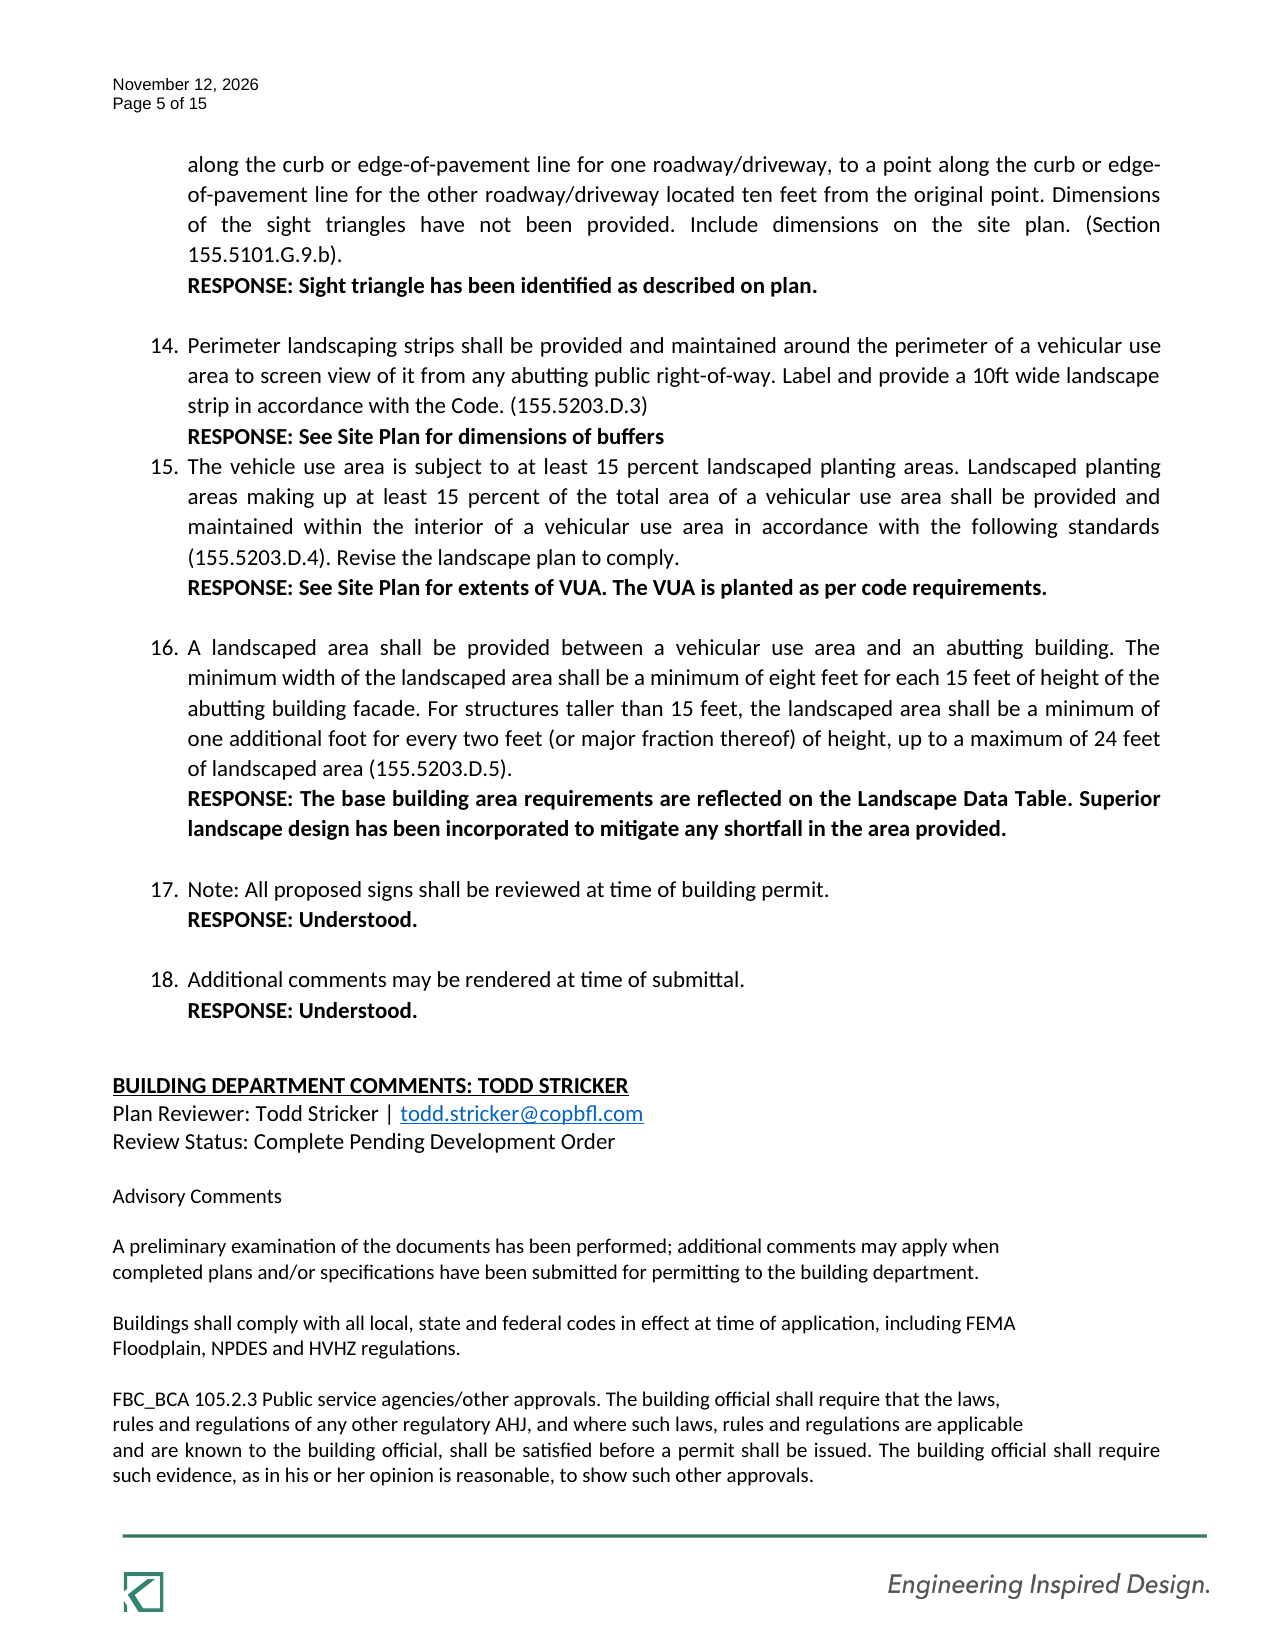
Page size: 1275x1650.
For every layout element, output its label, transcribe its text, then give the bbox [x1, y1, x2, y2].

list RESPONSE: Understood. [187, 905, 1162, 933]
text Floodplain, NPDES and HVHZ regulations. [112, 1335, 1162, 1361]
list Perimeter landscaping strips shall be provided and maintained around the perimeter of a vehicular use area to screen view of it from any abutting public right-of-way. Label and provide a 10ft wide landscape strip in accordance with the Code. (155.5203.D.3) [150, 331, 1162, 420]
text Review Status: Complete Pending Development Order [112, 1127, 1162, 1155]
list RESPONSE: See Site Plan for extents of VUA. The VUA is planted as per code requirements. [187, 573, 1162, 601]
list RESPONSE: See Site Plan for dimensions of buffers [187, 422, 1162, 450]
text A preliminary examination of the documents has been performed; additional comments may apply when [112, 1234, 1162, 1259]
list Note: All proposed signs shall be reviewed at time of building permit. [150, 875, 1162, 903]
list Additional comments may be rendered at time of submittal. [150, 966, 1162, 994]
list RESPONSE: Sight triangle has been identified as described on plan. [187, 271, 1162, 299]
text BUILDING DEPARTMENT COMMENTS: TODD STRICKER [112, 1071, 1162, 1099]
list The vehicle use area is subject to at least 15 percent landscaped planting areas. Landscaped planting areas making up at least 15 percent of the total area of a vehicular use area shall be provided and maintained within the interior of a vehicular use area in accordance with the following standards (155.5203.D.4). Revise the landscape plan to comply. [150, 452, 1162, 571]
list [150, 150, 1162, 269]
text completed plans and/or specifications have been submitted for permitting to the building department. [112, 1259, 1162, 1284]
list RESPONSE: The base building area requirements are reflected on the Landscape Data Table. Superior landscape design has been incorporated to mitigate any shortfall in the area provided. [187, 784, 1162, 843]
text Plan Reviewer: Todd Stricker | todd.stricker@copbfl.com [112, 1099, 1162, 1127]
picture [123, 1572, 164, 1612]
list RESPONSE: Understood. [187, 996, 1162, 1024]
text Buildings shall comply with all local, state and federal codes in effect at time of application, including FEMA [112, 1310, 1162, 1335]
text rules and regulations of any other regulatory AHJ, and where such laws, rules and regulations are applicable [112, 1412, 1162, 1437]
list A landscaped area shall be provided between a vehicular use area and an abutting building. The minimum width of the landscaped area shall be a minimum of eight feet for each 15 feet of height of the abutting building facade. For structures taller than 15 feet, the landscaped area shall be a minimum of one additional foot for every two feet (or major fraction thereof) of height, up to a maximum of 24 feet of landscaped area (155.5203.D.5). [150, 633, 1162, 782]
picture [888, 1573, 1209, 1599]
text and are known to the building official, shall be satisfied before a permit shall be issued. The building official shall require such evidence, as in his or her opinion is reasonable, to show such other approvals. [112, 1437, 1162, 1488]
text Advisory Comments [112, 1183, 1162, 1208]
text FBC_BCA 105.2.3 Public service agencies/other approvals. The building official shall require that the laws, [112, 1386, 1162, 1412]
